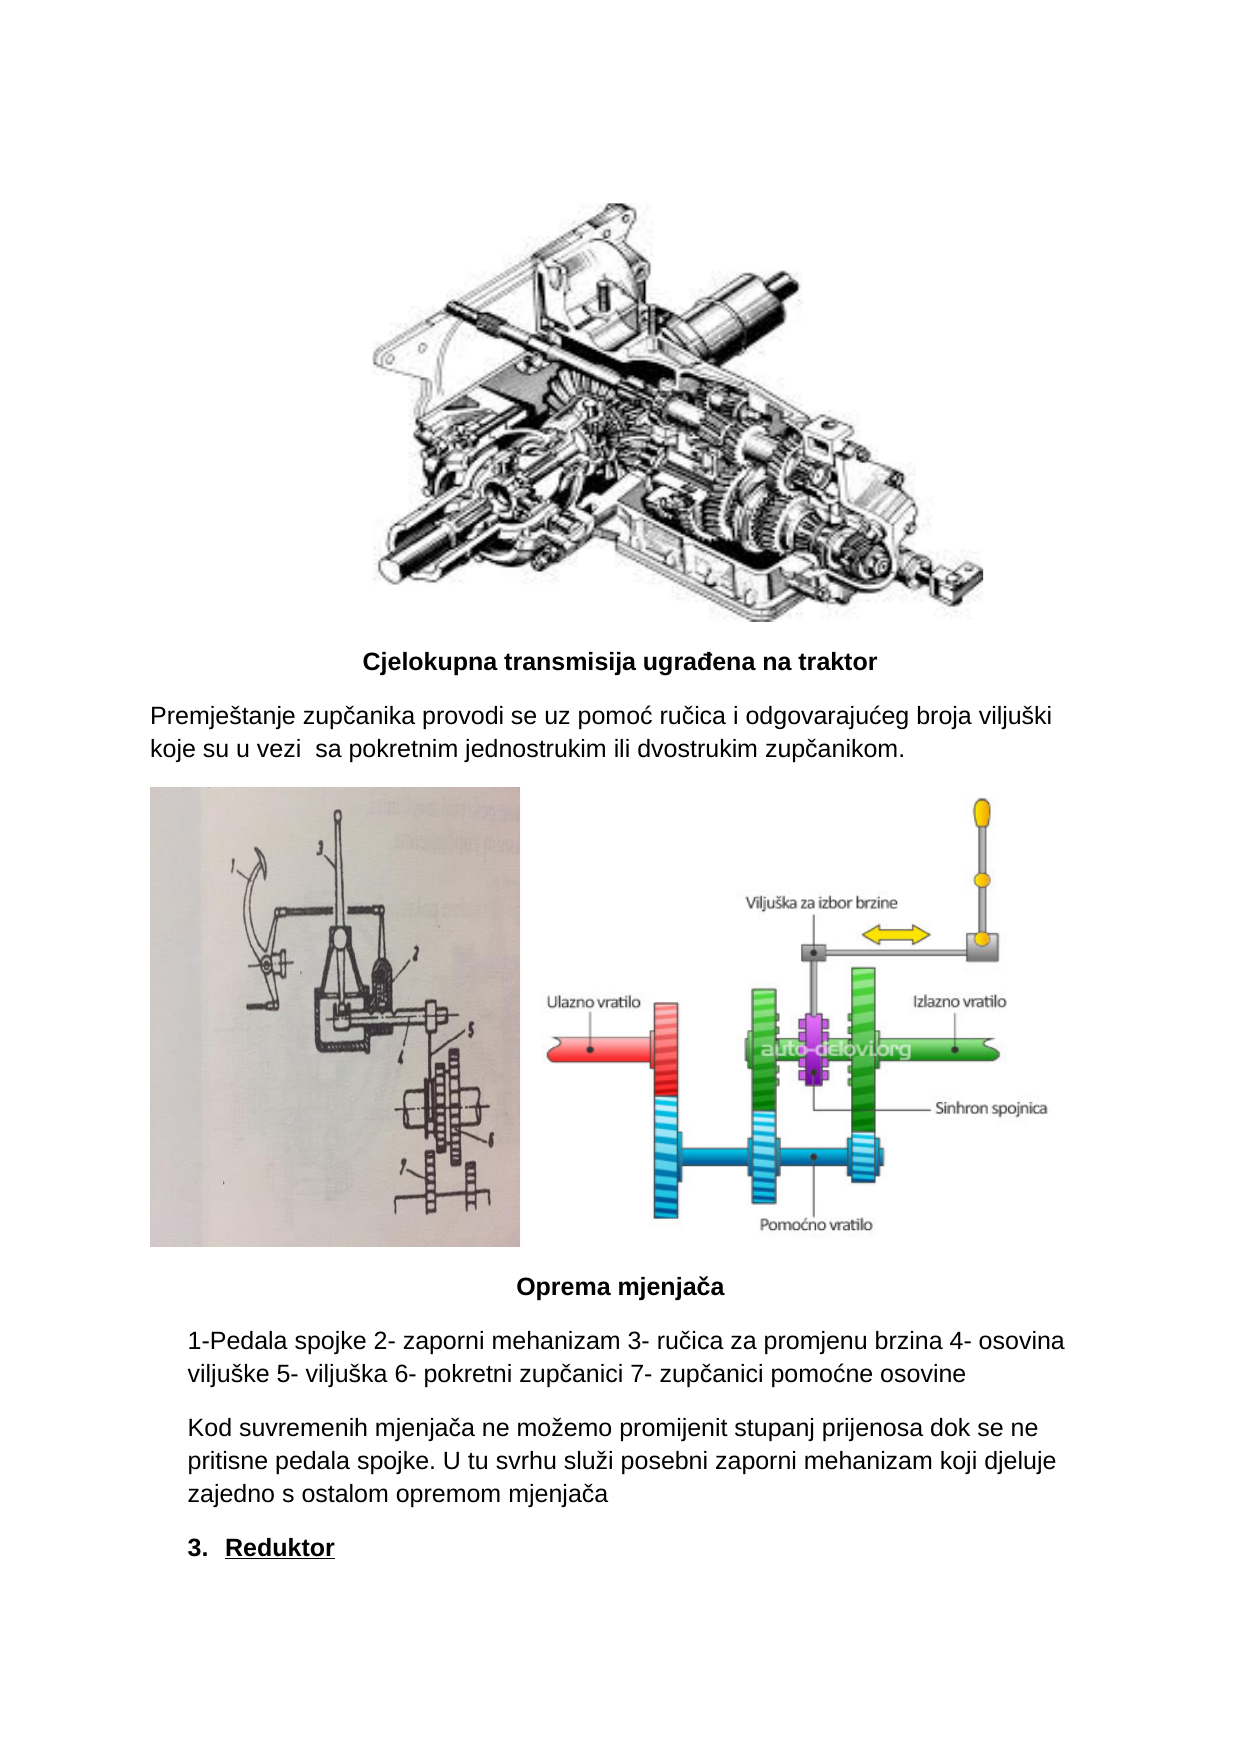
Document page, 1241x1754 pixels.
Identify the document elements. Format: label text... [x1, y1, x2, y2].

picture [150, 787, 1061, 1247]
picture [372, 203, 984, 622]
text Premještanje zupčanika provodi se uz pomoć ručica i odgovarajućeg broja viljuški koje su u vezi sa pokretnim jednostrukim ili dvostrukim zupčanikom. [150, 701, 1090, 762]
text Cjelokupna transmisija ugrađena na traktor [150, 647, 1090, 676]
text Kod suvremenih mjenjača ne možemo promijenit stupanj prijenosa dok se ne pritisne pedala spojke. U tu svrhu služi posebni zaporni mehanizam koji djeluje zajedno s ostalom opremom mjenjača [187, 1413, 1090, 1507]
text Oprema mjenjača [150, 1272, 1090, 1301]
text 1-Pedala spojke 2- zaporni mehanizam 3- ručica za promjenu brzina 4- osovina viljuške 5- viljuška 6- pokretni zupčanici 7- zupčanici pomoćne osovine [187, 1326, 1090, 1388]
list Reduktor [187, 1533, 1090, 1561]
